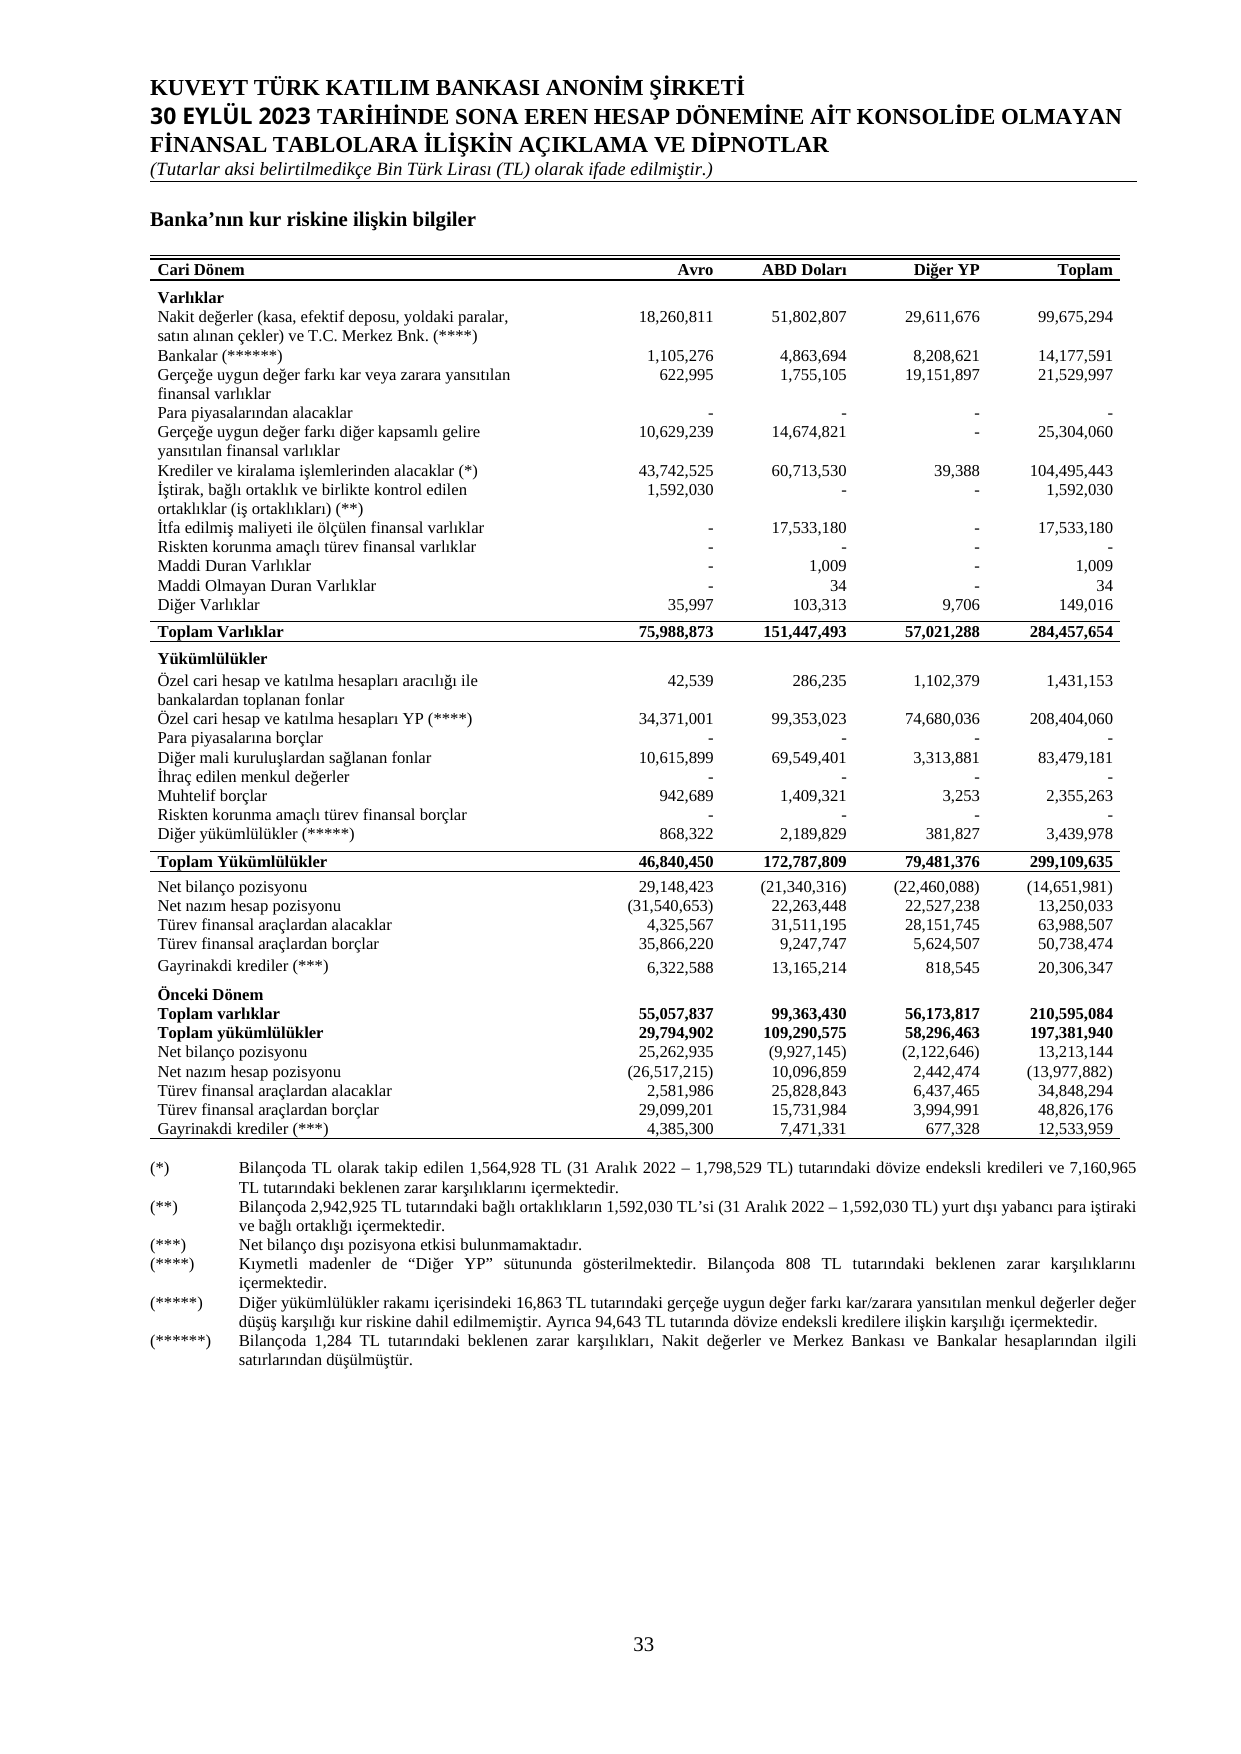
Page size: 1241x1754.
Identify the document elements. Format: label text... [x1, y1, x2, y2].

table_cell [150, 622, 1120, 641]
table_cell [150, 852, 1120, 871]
text (*****) Diğer yükümlülükler rakamı içerisindeki 16,863 TL tutarındaki gerçeğe uygun değer farkı kar/zarara yansıtılan menkul değerler değer düşüş karşılığı kur riskine dahil edilmemiştir. Ayrıca 94,643 TL tutarında dövize endeksli kredilere ilişkin karşılığı içermektedir. [150, 1292, 1137, 1331]
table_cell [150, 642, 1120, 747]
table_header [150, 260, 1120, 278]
text (***) Net bilanço dışı pozisyona etkisi bulunmamaktadır. [150, 1235, 1137, 1254]
text Banka’nın kur riskine ilişkin bilgiler [150, 207, 1137, 231]
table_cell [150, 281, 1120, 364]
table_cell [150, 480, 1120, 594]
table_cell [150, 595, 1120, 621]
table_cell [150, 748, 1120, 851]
text (****) Kıymetli madenler de “Diğer YP” sütununda gösterilmektedir. Bilançoda 808 TL tutarındaki beklenen zarar karşılıklarını içermektedir. [150, 1254, 1137, 1292]
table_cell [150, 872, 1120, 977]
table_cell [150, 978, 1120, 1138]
text (*) Bilançoda TL olarak takip edilen 1,564,928 TL (31 Aralık 2022 – 1,798,529 TL) tutarındaki dövize endeksli kredileri ve 7,160,965 TL tutarındaki beklenen zarar karşılıklarını içermektedir. [150, 1158, 1137, 1197]
text (******) Bilançoda 1,284 TL tutarındaki beklenen zarar karşılıkları, Nakit değerler ve Merkez Bankası ve Bankalar hesaplarından ilgili satırlarından düşülmüştür. [150, 1331, 1137, 1369]
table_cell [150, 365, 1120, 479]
text (**) Bilançoda 2,942,925 TL tutarındaki bağlı ortaklıkların 1,592,030 TL’si (31 Aralık 2022 – 1,592,030 TL) yurt dışı yabancı para iştiraki ve bağlı ortaklığı içermektedir. [150, 1197, 1137, 1235]
